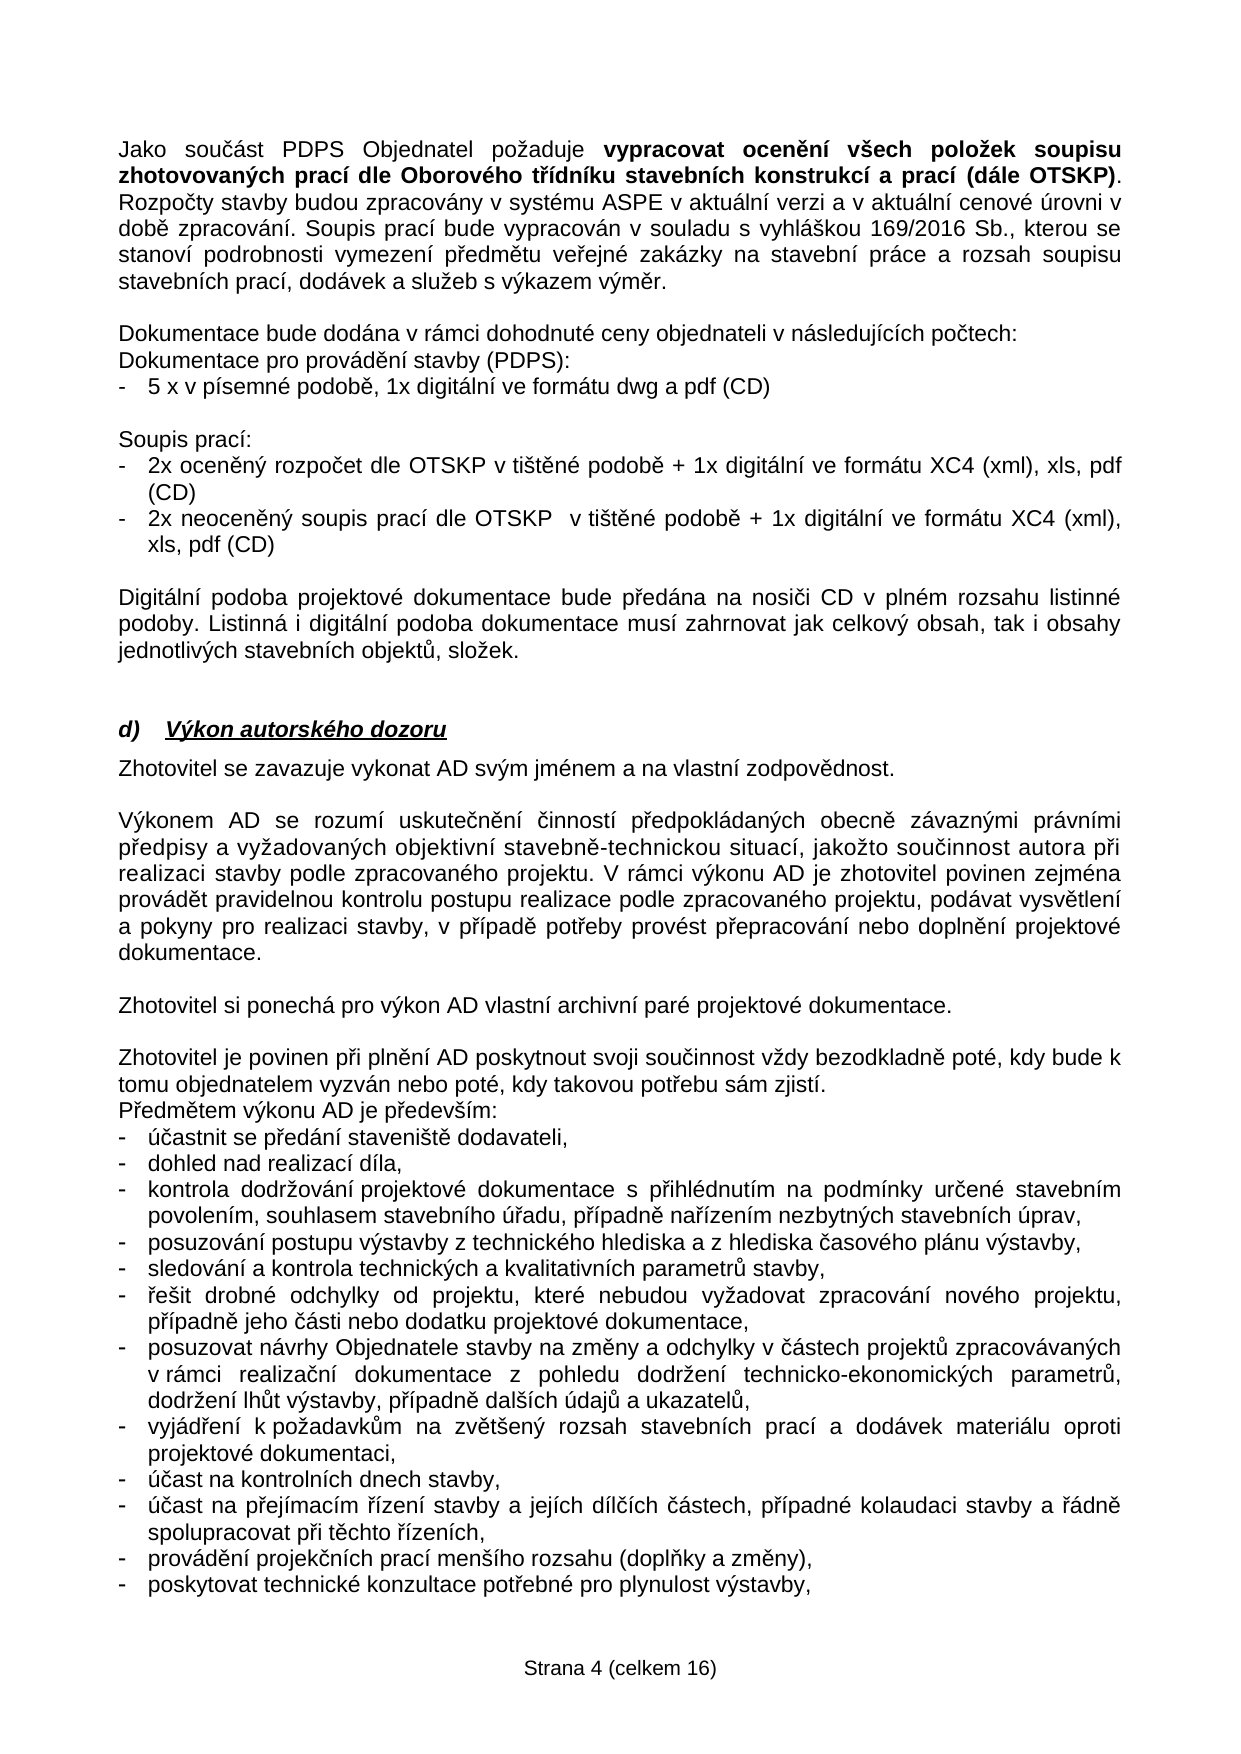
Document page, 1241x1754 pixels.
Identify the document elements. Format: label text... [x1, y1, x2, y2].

list kontrola dodržování projektové dokumentace s přihlédnutím na podmínky určené stavebním povolením, souhlasem stavebního úřadu, případně nařízením nezbytných stavebních úprav, [118, 1176, 1122, 1229]
text d) Výkon autorského dozoru [118, 716, 1122, 742]
list provádění projekčních prací menšího rozsahu (doplňky a změny), [118, 1545, 1122, 1571]
list účast na přejímacím řízení stavby a jejích dílčích částech, případné kolaudaci stavby a řádně spolupracovat při těchto řízeních, [118, 1492, 1122, 1545]
text Zhotovitel se zavazuje vykonat AD svým jménem a na vlastní zodpovědnost. [118, 754, 1122, 781]
list posuzovat návrhy Objednatele stavby na změny a odchylky v částech projektů zpracovávaných v rámci realizační dokumentace z pohledu dodržení technicko-ekonomických parametrů, dodržení lhůt výstavby, případně dalších údajů a ukazatelů, [118, 1334, 1122, 1413]
text Předmětem výkonu AD je především: [118, 1097, 1122, 1123]
text - 2x neoceněný soupis prací dle OTSKP v tištěné podobě + 1x digitální ve formátu XC4 (xml), xls, pdf (CD) [118, 505, 1122, 557]
list účast na kontrolních dnech stavby, [118, 1466, 1122, 1492]
list poskytovat technické konzultace potřebné pro plynulost výstavby, [118, 1571, 1122, 1598]
text Zhotovitel si ponechá pro výkon AD vlastní archivní paré projektové dokumentace. [118, 992, 1122, 1018]
text Jako součást PDPS Objednatel požaduje vypracovat ocenění všech položek soupisu zhotovovaných prací dle Oborového třídníku stavebních konstrukcí a prací (dále OTSKP). Rozpočty stavby budou zpracovány v systému ASPE v aktuální verzi a v aktuální cenové úrovni v době zpracování. Soupis prací bude vypracován v souladu s vyhláškou 169/2016 Sb., kterou se stanoví podrobnosti vymezení předmětu veřejné zakázky na stavební práce a rozsah soupisu stavebních prací, dodávek a služeb s výkazem výměr. [118, 136, 1122, 294]
list vyjádření k požadavkům na zvětšený rozsah stavebních prací a dodávek materiálu oproti projektové dokumentaci, [118, 1413, 1122, 1466]
list dohled nad realizací díla, [118, 1150, 1122, 1176]
text - 2x oceněný rozpočet dle OTSKP v tištěné podobě + 1x digitální ve formátu XC4 (xml), xls, pdf (CD) [118, 452, 1122, 505]
text Digitální podoba projektové dokumentace bude předána na nosiči CD v plném rozsahu listinné podoby. Listinná i digitální podoba dokumentace musí zahrnovat jak celkový obsah, tak i obsahy jednotlivých stavebních objektů, složek. [118, 584, 1122, 663]
text Dokumentace pro provádění stavby (PDPS): [118, 347, 1122, 373]
text Zhotovitel je povinen při plnění AD poskytnout svoji součinnost vždy bezodkladně poté, kdy bude k tomu objednatelem vyzván nebo poté, kdy takovou potřebu sám zjistí. [118, 1044, 1122, 1097]
list 5 x v písemné podobě, 1x digitální ve formátu dwg a pdf (CD) [118, 373, 1122, 399]
list řešit drobné odchylky od projektu, které nebudou vyžadovat zpracování nového projektu, případně jeho části nebo dodatku projektové dokumentace, [118, 1282, 1122, 1334]
list účastnit se předání staveniště dodavateli, [118, 1123, 1122, 1150]
text Soupis prací: [118, 426, 1122, 452]
list posuzování postupu výstavby z technického hlediska a z hlediska časového plánu výstavby, [118, 1229, 1122, 1255]
text Dokumentace bude dodána v rámci dohodnuté ceny objednateli v následujících počtech: [118, 320, 1122, 347]
text Výkonem AD se rozumí uskutečnění činností předpokládaných obecně závaznými právními předpisy a vyžadovaných objektivní stavebně-technickou situací, jakožto součinnost autora při realizaci stavby podle zpracovaného projektu. V rámci výkonu AD je zhotovitel povinen zejména provádět pravidelnou kontrolu postupu realizace podle zpracovaného projektu, podávat vysvětlení a pokyny pro realizaci stavby, v případě potřeby provést přepracování nebo doplnění projektové dokumentace. [118, 807, 1122, 965]
list sledování a kontrola technických a kvalitativních parametrů stavby, [118, 1255, 1122, 1282]
